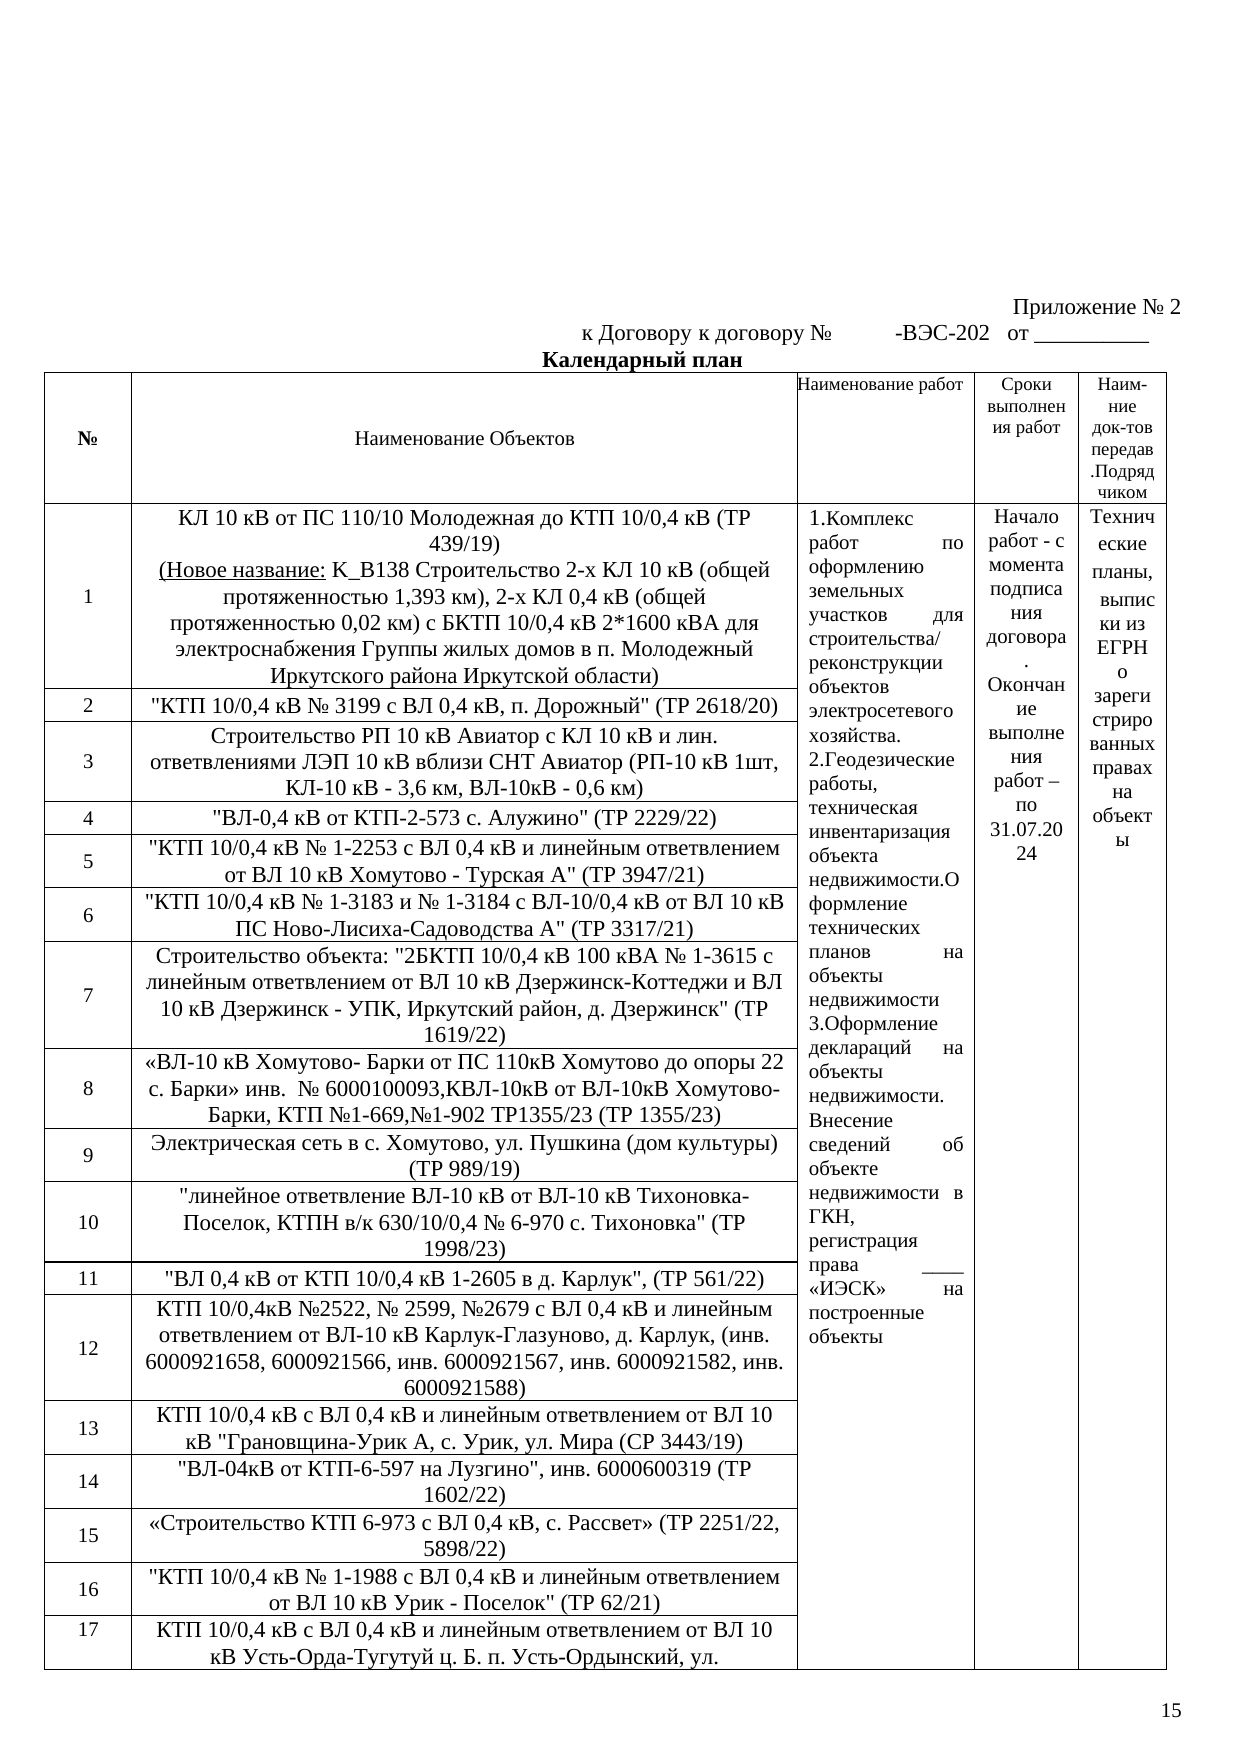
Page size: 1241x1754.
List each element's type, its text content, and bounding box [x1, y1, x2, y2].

table_cell 10 [45, 1182, 131, 1261]
table_cell Начало работ - с момента подписания договора. Окончание выполнения работ – по 31.07.2024 [975, 504, 1078, 1669]
table_cell "КТП 10/0,4 кВ № 1-1988 с ВЛ 0,4 кВ и линейным ответвлением от ВЛ 10 кВ Урик - Поселок" (ТР 62/21) [132, 1563, 797, 1615]
table_header Наименование работ [798, 373, 974, 503]
table_cell "линейное ответвление ВЛ-10 кВ от ВЛ-10 кВ Тихоновка-Поселок, КТПН в/к 630/10/0,4 № 6-970 с. Тихоновка" (ТР 1998/23) [132, 1182, 797, 1261]
table_cell 2 [45, 689, 131, 721]
table_cell 8 [45, 1049, 131, 1127]
table_cell 1.Комплекс работ по оформлению земельных участков для строительства/ реконструкции объектов электросетевого хозяйства. 2.Геодезические работы, техническая инвентаризация объекта недвижимости.Оформление технических планов на объекты недвижимости 3.Оформление деклараций на объекты недвижимости. Внесение сведений об объекте недвижимости в ГКН, регистрация права ____ «ИЭСК» на построенные объекты [798, 504, 974, 1669]
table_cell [132, 1616, 797, 1669]
text Приложение № 2 [103, 293, 1181, 319]
table_cell 3 [45, 722, 131, 801]
table_cell «Строительство КТП 6-973 с ВЛ 0,4 кВ, с. Рассвет» (ТР 2251/22, 5898/22) [132, 1509, 797, 1562]
text Календарный план [103, 346, 1181, 372]
table_cell 15 [45, 1509, 131, 1562]
table_header Наименование Объектов [132, 373, 797, 503]
table_header № [45, 373, 131, 503]
table_cell «ВЛ-10 кВ Хомутово- Барки от ПС 110кВ Хомутово до опоры 22 с. Барки» инв. № 6000100093,КВЛ-10кВ от ВЛ-10кВ Хомутово-Барки, КТП №1-669,№1-902 ТР1355/23 (ТР 1355/23) [132, 1049, 797, 1127]
table_cell 17 [45, 1616, 131, 1669]
table_cell КЛ 10 кВ от ПС 110/10 Молодежная до КТП 10/0,4 кВ (ТР 439/19) (Новое название: K_В138 Строительство 2-х КЛ 10 кВ (общей протяженностью 1,393 км), 2-х КЛ 0,4 кВ (общей протяженностью 0,02 км) с БКТП 10/0,4 кВ 2*1600 кВА для электроснабжения Группы жилых домов в п. Молодежный Иркутского района Иркутской области) [132, 504, 797, 688]
table_cell 9 [45, 1129, 131, 1181]
table_header Наим-ние док-тов передав.Подрядчиком [1079, 373, 1166, 503]
table_cell 13 [45, 1401, 131, 1454]
table_cell "КТП 10/0,4 кВ № 1-3183 и № 1-3184 с ВЛ-10/0,4 кВ от ВЛ 10 кВ ПС Ново-Лисиха-Садоводства А" (ТР 3317/21) [132, 888, 797, 941]
table_cell 1 [45, 504, 131, 688]
table_cell Строительство РП 10 кВ Авиатор с КЛ 10 кВ и лин. ответвлениями ЛЭП 10 кВ вблизи СНТ Авиатор (РП-10 кВ 1шт, КЛ-10 кВ - 3,6 км, ВЛ-10кВ - 0,6 км) [132, 722, 797, 801]
table_cell Технические планы, выписки из ЕГРН о зарегистрированных правах на объекты [1079, 504, 1166, 1669]
table_cell 12 [45, 1295, 131, 1400]
table_cell 6 [45, 888, 131, 941]
table_cell "ВЛ-0,4 кВ от КТП-2-573 с. Алужино" (ТР 2229/22) [132, 802, 797, 833]
table_cell 4 [45, 802, 131, 833]
table_cell "ВЛ 0,4 кВ от КТП 10/0,4 кВ 1-2605 в д. Карлук", (ТР 561/22) [132, 1263, 797, 1294]
table_cell 14 [45, 1455, 131, 1508]
table_cell "КТП 10/0,4 кВ № 1-2253 с ВЛ 0,4 кВ и линейным ответвлением от ВЛ 10 кВ Хомутово - Турская А" (ТР 3947/21) [132, 835, 797, 887]
table_cell 5 [45, 835, 131, 887]
table_cell КТП 10/0,4кВ №2522, № 2599, №2679 с ВЛ 0,4 кВ и линейным ответвлением от ВЛ-10 кВ Карлук-Глазуново, д. Карлук, (инв. 6000921658, 6000921566, инв. 6000921567, инв. 6000921582, инв. 6000921588) [132, 1295, 797, 1400]
table_cell Электрическая сеть в с. Хомутово, ул. Пушкина (дом культуры) (ТР 989/19) [132, 1129, 797, 1181]
table_cell 7 [45, 942, 131, 1047]
text к Договору к договору № -ВЭС-202 от __________ [103, 319, 1181, 346]
table_cell "КТП 10/0,4 кВ № 3199 с ВЛ 0,4 кВ, п. Дорожный" (ТР 2618/20) [132, 689, 797, 721]
table_cell КТП 10/0,4 кВ с ВЛ 0,4 кВ и линейным ответвлением от ВЛ 10 кВ "Грановщина-Урик А, с. Урик, ул. Мира (СР 3443/19) [132, 1401, 797, 1454]
table_header Сроки выполнения работ [975, 373, 1078, 503]
table_cell Строительство объекта: "2БКТП 10/0,4 кВ 100 кВА № 1-3615 с линейным ответвлением от ВЛ 10 кВ Дзержинск-Коттеджи и ВЛ 10 кВ Дзержинск - УПК, Иркутский район, д. Дзержинск" (ТР 1619/22) [132, 942, 797, 1047]
table_cell "ВЛ-04кВ от КТП-6-597 на Лузгино", инв. 6000600319 (ТР 1602/22) [132, 1455, 797, 1508]
table_cell 16 [45, 1563, 131, 1615]
table_cell 11 [45, 1263, 131, 1294]
